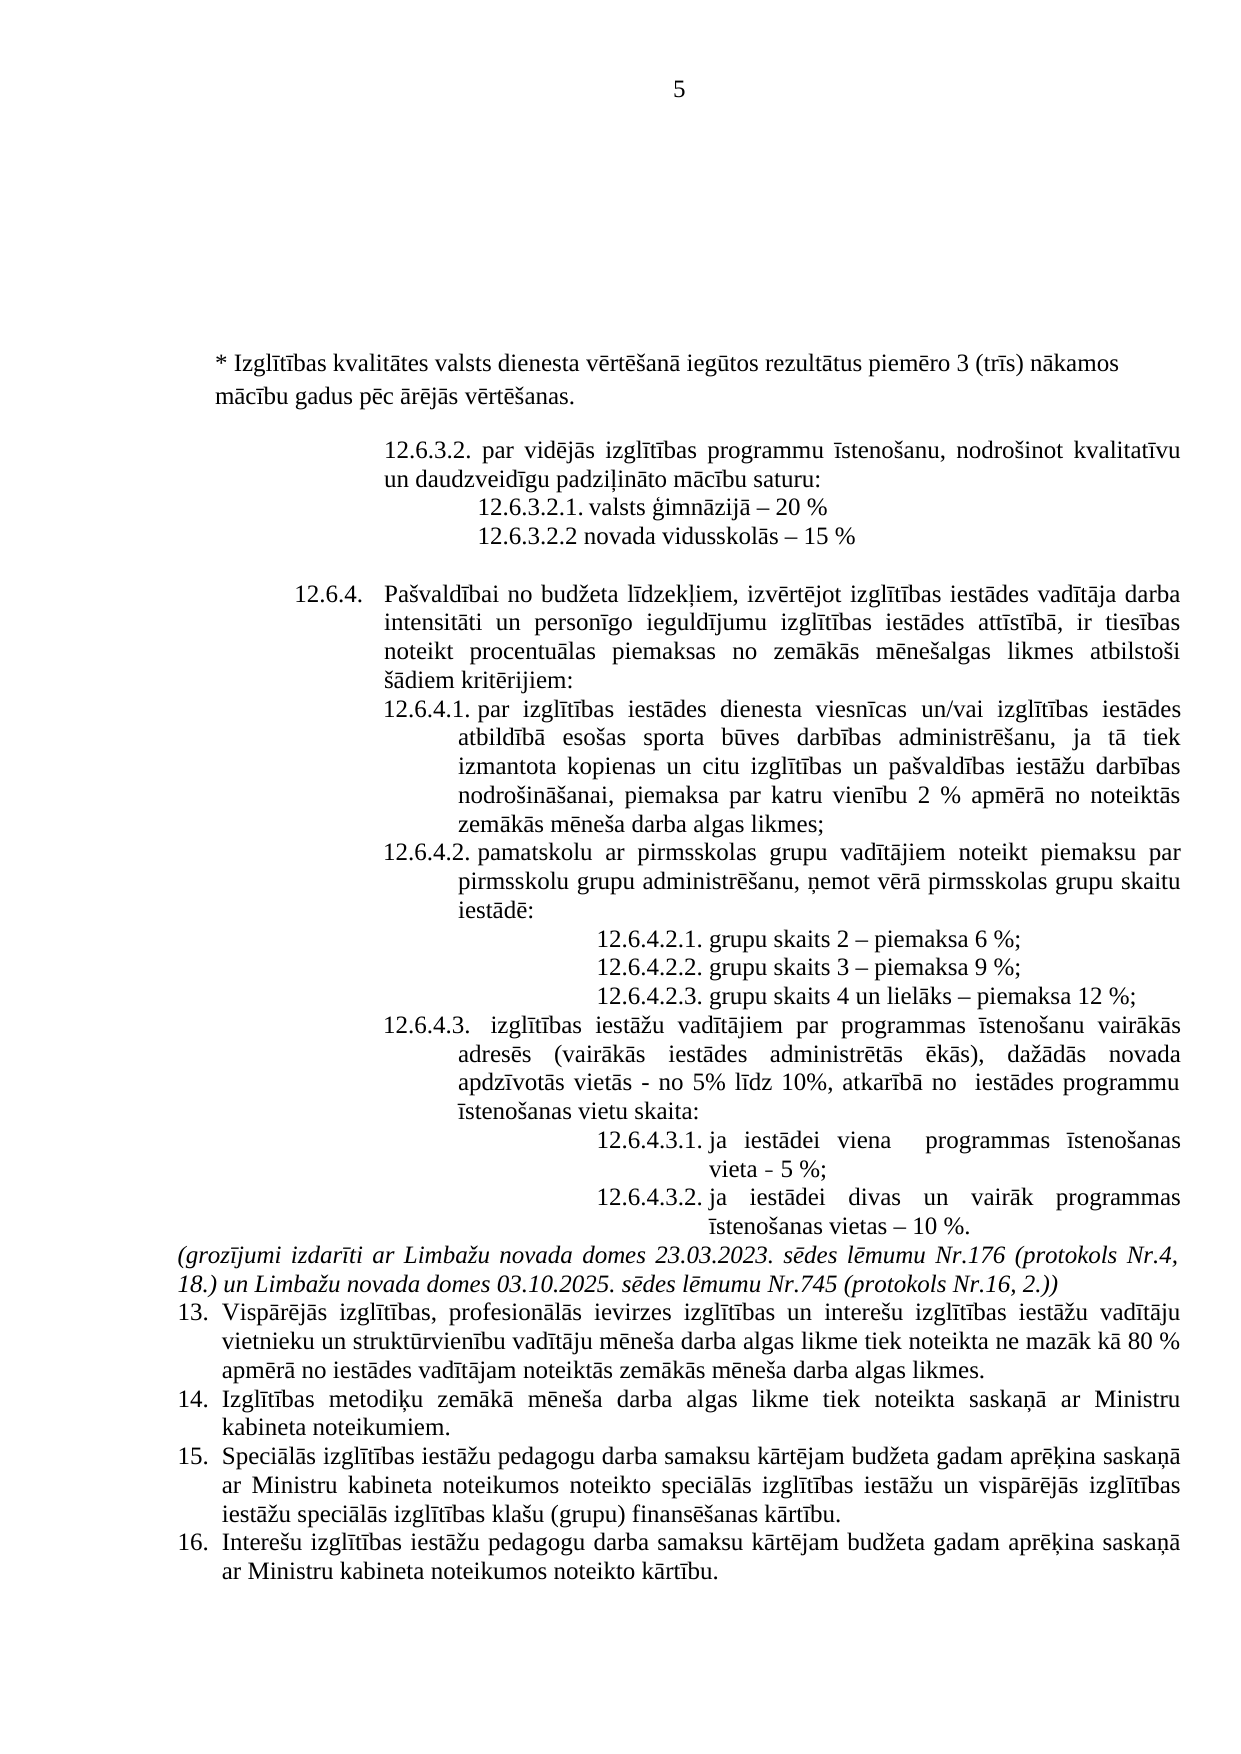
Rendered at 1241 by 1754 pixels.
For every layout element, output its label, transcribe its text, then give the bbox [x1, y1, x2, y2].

list Izglītības metodiķu zemākā mēneša darba algas likme tiek noteikta saskaņā ar Ministru kabineta noteikumiem. [177, 1384, 1181, 1441]
text 12.6.3.2.1. valsts ģimnāzijā – 20 % [384, 492, 1181, 521]
text (grozījumi izdarīti ar Limbažu novada domes 23.03.2023. sēdes lēmumu Nr.176 (protokols Nr.4, 18.) un Limbažu novada domes 03.10.2025. sēdes lēmumu Nr.745 (protokols Nr.16, 2.)) [177, 1240, 1181, 1297]
list izglītības iestāžu vadītājiem par programmas īstenošanu vairākās adresēs (vairākās iestādes administrētās ēkās), dažādās novada apdzīvotās vietās - no 5% līdz 10%, atkarībā no iestādes programmu īstenošanas vietu skaita: [383, 1010, 1181, 1125]
list Speciālās izglītības iestāžu pedagogu darba samaksu kārtējam budžeta gadam aprēķina saskaņā ar Ministru kabineta noteikumos noteikto speciālās izglītības iestāžu un vispārējās izglītības iestāžu speciālās izglītības klašu (grupu) finansēšanas kārtību. [177, 1441, 1181, 1527]
text * Izglītības kvalitātes valsts dienesta vērtēšanā iegūtos rezultātus piemēro 3 (trīs) nākamos mācību gadus pēc ārējās vērtēšanas. [215, 348, 1181, 410]
text 12.6.3.2. par vidējās izglītības programmu īstenošanu, nodrošinot kvalitatīvu un daudzveidīgu padziļināto mācību saturu: [384, 435, 1181, 492]
list grupu skaits 2 – piemaksa 6 %; [596, 924, 1181, 952]
text 12.6.3.2.2 novada vidusskolās – 15 % [384, 521, 1181, 550]
list grupu skaits 3 – piemaksa 9 %; [596, 952, 1181, 981]
list Pašvaldībai no budžeta līdzekļiem, izvērtējot izglītības iestādes vadītāja darba intensitāti un personīgo ieguldījumu izglītības iestādes attīstībā, ir tiesības noteikt procentuālas piemaksas no zemākās mēnešalgas likmes atbilstoši šādiem kritērijiem: [294, 579, 1181, 694]
list Interešu izglītības iestāžu pedagogu darba samaksu kārtējam budžeta gadam aprēķina saskaņā ar Ministru kabineta noteikumos noteikto kārtību. [177, 1527, 1181, 1585]
list Vispārējās izglītības, profesionālās ievirzes izglītības un interešu izglītības iestāžu vadītāju vietnieku un struktūrvienību vadītāju mēneša darba algas likme tiek noteikta ne mazāk kā 80 % apmērā no iestādes vadītājam noteiktās zemākās mēneša darba algas likmes. [177, 1297, 1181, 1384]
list par izglītības iestādes dienesta viesnīcas un/vai izglītības iestādes atbildībā esošas sporta būves darbības administrēšanu, ja tā tiek izmantota kopienas un citu izglītības un pašvaldības iestāžu darbības nodrošināšanai, piemaksa par katru vienību 2 % apmērā no noteiktās zemākās mēneša darba algas likmes; [383, 694, 1181, 837]
list ja iestādei viena programmas īstenošanas vieta – 5 %; [596, 1125, 1181, 1182]
list ja iestādei divas un vairāk programmas īstenošanas vietas – 10 %. [596, 1182, 1181, 1240]
list pamatskolu ar pirmsskolas grupu vadītājiem noteikt piemaksu par pirmsskolu grupu administrēšanu, ņemot vērā pirmsskolas grupu skaitu iestādē: [383, 837, 1181, 924]
list grupu skaits 4 un lielāks – piemaksa 12 %; [596, 981, 1181, 1010]
